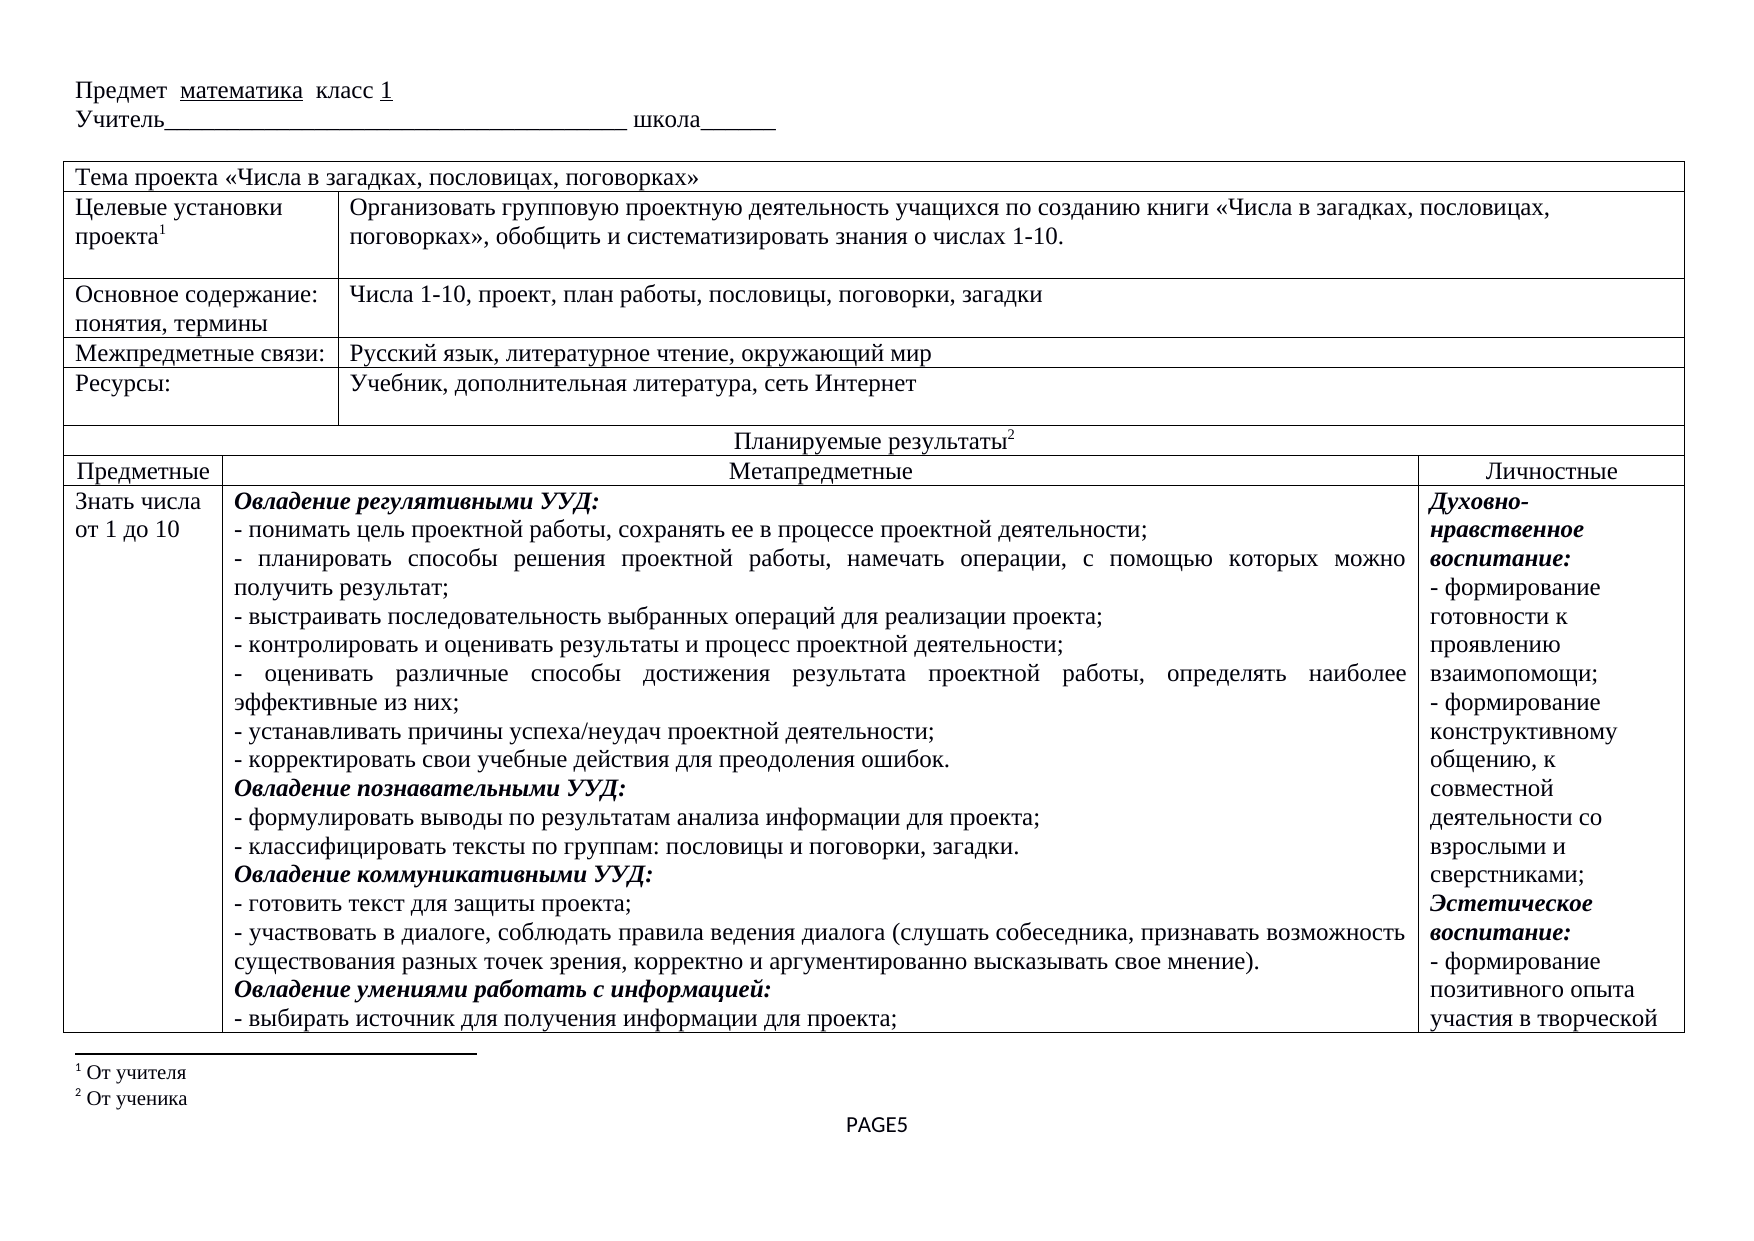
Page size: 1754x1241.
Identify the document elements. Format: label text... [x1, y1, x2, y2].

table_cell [64, 486, 222, 1032]
table_cell Учебник, дополнительная литература, сеть Интернет [339, 368, 1684, 425]
table_cell Основное содержание: понятия, термины [64, 279, 338, 337]
text Учитель_____________________________________ школа______ [75, 104, 1679, 132]
table_cell Русский язык, литературное чтение, окружающий мир [339, 338, 1684, 367]
table_cell Числа 1-10, проект, план работы, пословицы, поговорки, загадки [339, 279, 1684, 337]
table_cell Организовать групповую проектную деятельность учащихся по созданию книги «Числа в загадках, пословицах, поговорках», обобщить и систематизировать знания о числах 1-10. [339, 192, 1684, 278]
table_cell Планируемые результаты [64, 426, 1684, 455]
table_cell Целевые установки проекта [64, 192, 338, 278]
table_cell Предметные [64, 456, 222, 485]
table_header Тема проекта «Числа в загадках, пословицах, поговорках» [64, 162, 1684, 191]
table_cell Метапредметные [223, 456, 1418, 485]
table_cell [223, 486, 1418, 1032]
table_cell Межпредметные связи: [64, 338, 338, 367]
table_cell Личностные [1419, 456, 1684, 485]
text Предмет математика класс 1 [75, 75, 1679, 104]
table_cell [1419, 486, 1684, 1032]
table_cell Ресурсы: [64, 368, 338, 425]
